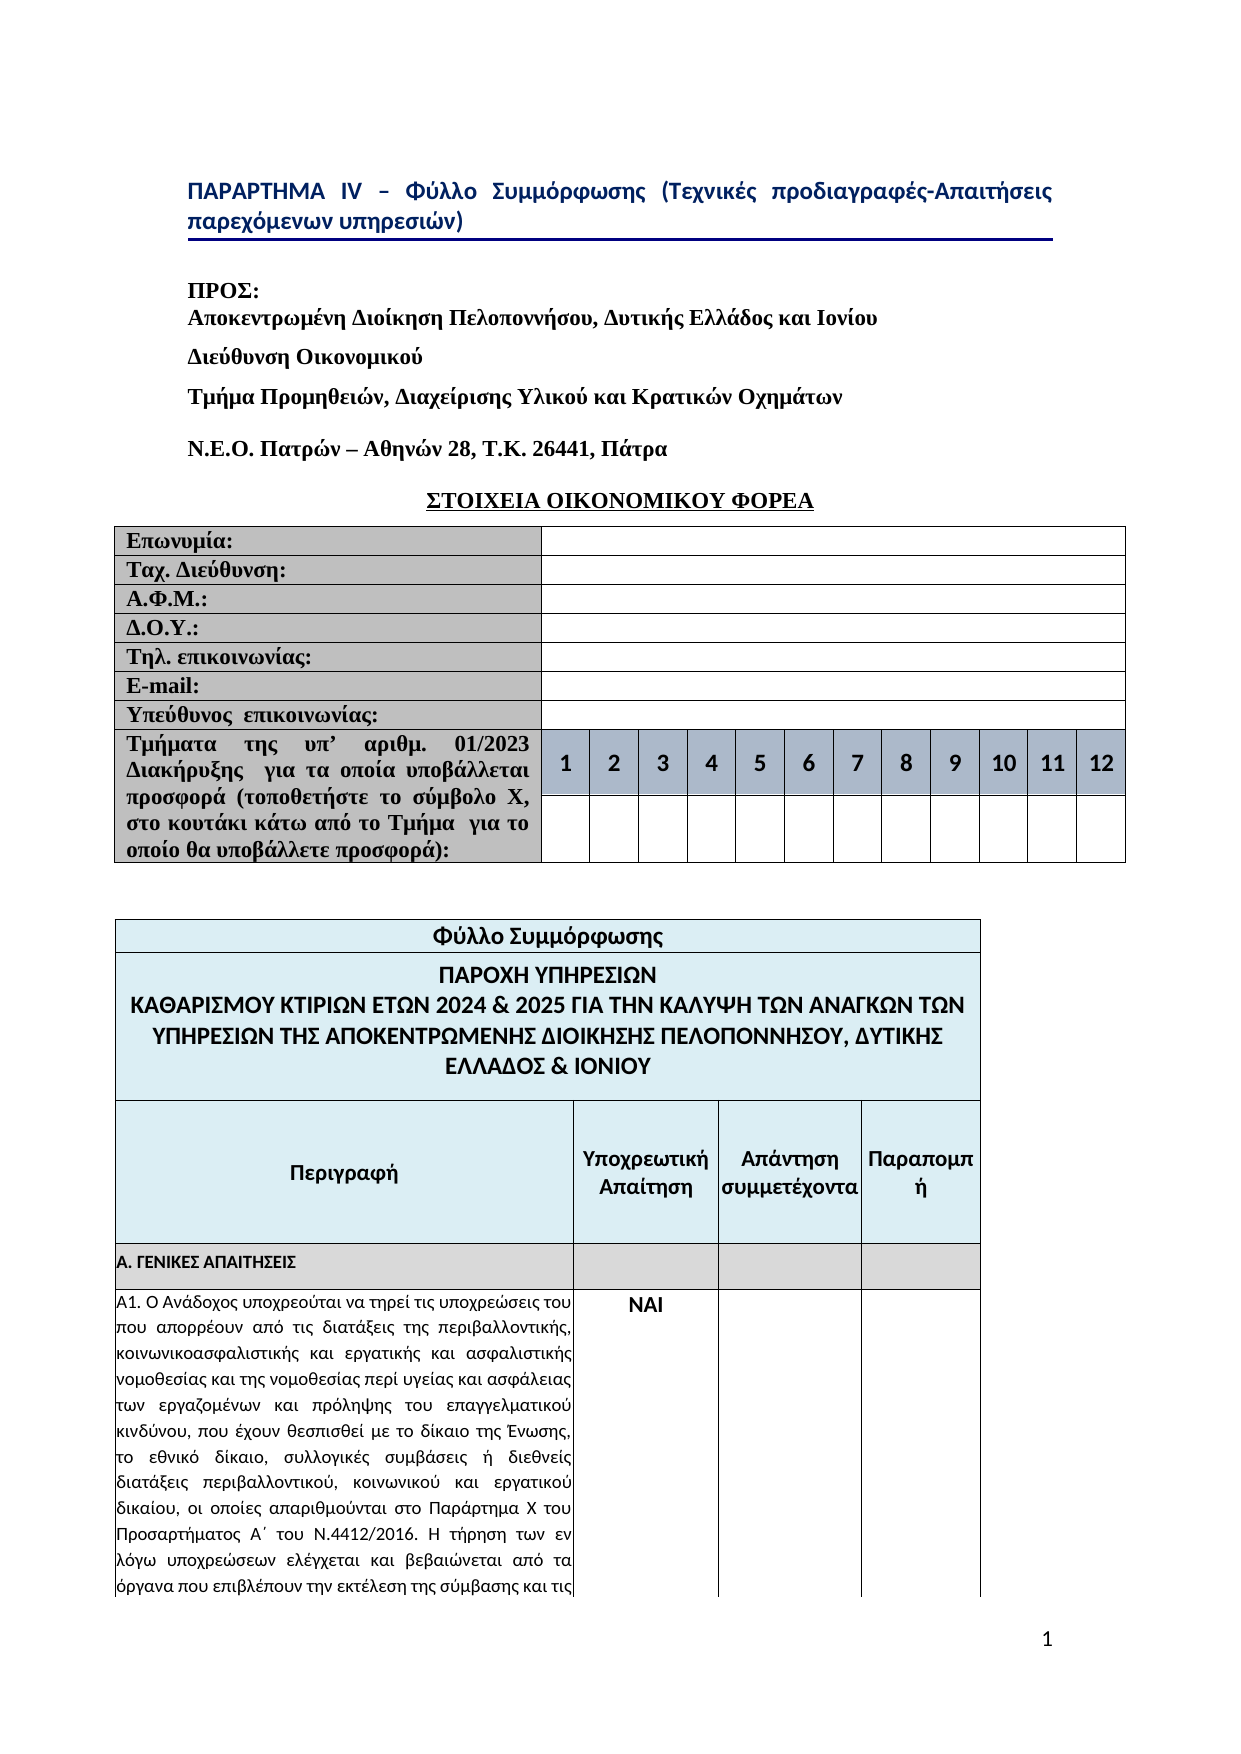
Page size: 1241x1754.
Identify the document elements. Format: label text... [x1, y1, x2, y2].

table_cell 2 [590, 730, 638, 794]
text ΣΤΟΙΧΕΙΑ ΟΙΚΟΝΟΜΙΚΟΥ ΦΟΡΕΑ [187, 487, 1053, 513]
table_cell [862, 1244, 980, 1289]
table_cell [688, 796, 735, 862]
table_cell 8 [882, 730, 930, 794]
table_cell [542, 796, 589, 862]
table_cell [1028, 796, 1076, 862]
text Τμήμα Προμηθειών, Διαχείρισης Υλικού και Κρατικών Οχημάτων [187, 383, 1053, 409]
table_cell Τμήματα της υπ’ αριθμ. 01/2023 Διακήρυξης για τα οποία υποβάλλεται προσφορά (τοποθετήστε το σύμβολο Χ, στο κουτάκι κάτω από το Τμήμα για το οποίο θα υποβάλλετε προσφορά): [115, 730, 541, 862]
table_cell Παραπομπή [862, 1101, 980, 1243]
table_header Φύλλο Συμμόρφωσης [116, 920, 980, 952]
table_cell [931, 796, 979, 862]
table_cell 7 [834, 730, 881, 794]
table_cell E-mail: [115, 672, 541, 700]
table_cell [639, 796, 687, 862]
table_cell [542, 701, 1125, 729]
table_cell 1 [542, 730, 589, 794]
table_cell Δ.Ο.Υ.: [115, 614, 541, 642]
table_cell 10 [980, 730, 1027, 794]
table_cell [542, 672, 1125, 700]
table_cell 11 [1028, 730, 1076, 794]
table_cell [542, 556, 1125, 584]
table_cell Α.Φ.Μ.: [115, 585, 541, 613]
table_cell [542, 643, 1125, 671]
table_cell Υπεύθυνος επικοινωνίας: [115, 701, 541, 729]
table_cell Απάντηση συμμετέχοντα [719, 1101, 861, 1243]
table_cell [1077, 796, 1125, 862]
table_cell ΠΑΡΟΧΗ ΥΠΗΡΕΣΙΩΝ ΚΑΘΑΡΙΣΜΟΥ ΚΤΙΡΙΩΝ ΕΤΩΝ 2024 & 2025 ΓΙΑ ΤΗΝ ΚΑΛΥΨΗ ΤΩΝ ΑΝΑΓΚΩΝ ΤΩΝ ΥΠΗΡΕΣΙΩΝ ΤΗΣ ΑΠΟΚΕΝΤΡΩΜΕΝΗΣ ΔΙΟΙΚΗΣΗΣ ΠΕΛΟΠΟΝΝΗΣΟΥ, ΔΥΤΙΚΗΣ ΕΛΛΑΔΟΣ & ΙΟΝΙΟΥ [116, 953, 980, 1100]
table_cell [834, 796, 881, 862]
table_cell Ταχ. Διεύθυνση: [115, 556, 541, 584]
table_cell [542, 585, 1125, 613]
table_cell 5 [736, 730, 784, 794]
text ΠΡΟΣ: [187, 278, 1053, 304]
table_header [542, 527, 1125, 555]
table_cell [116, 1290, 573, 1597]
table_cell [862, 1290, 980, 1597]
table_cell [719, 1290, 861, 1597]
table_cell [785, 796, 833, 862]
table_cell [882, 796, 930, 862]
table_cell 12 [1077, 730, 1125, 794]
table_cell 6 [785, 730, 833, 794]
table_cell 3 [639, 730, 687, 794]
table_cell [542, 614, 1125, 642]
table_cell 9 [931, 730, 979, 794]
text Διεύθυνση Οικονομικού [187, 343, 1053, 370]
table_cell [736, 796, 784, 862]
table_cell Τηλ. επικοινωνίας: [115, 643, 541, 671]
table_cell 4 [688, 730, 735, 794]
text ΠΑΡΑΡΤΗΜΑ ΙV – Φύλλο Συμμόρφωσης (Τεχνικές προδιαγραφές-Απαιτήσεις παρεχόμενων υπηρεσιών) [187, 175, 1053, 241]
text Ν.Ε.Ο. Πατρών – Αθηνών 28, Τ.Κ. 26441, Πάτρα [187, 435, 1053, 461]
table_cell [590, 796, 638, 862]
table_cell Περιγραφή [116, 1101, 573, 1243]
table_cell [719, 1244, 861, 1289]
table_cell Υποχρεωτική Απαίτηση [574, 1101, 718, 1243]
table_header Επωνυμία: [115, 527, 541, 555]
table_cell Α. ΓΕΝΙΚΕΣ ΑΠΑΙΤΗΣΕΙΣ [116, 1244, 573, 1289]
text Αποκεντρωμένη Διοίκηση Πελοποννήσου, Δυτικής Ελλάδος και Ιονίου [187, 304, 1053, 330]
table_cell [980, 796, 1027, 862]
table_cell [574, 1244, 718, 1289]
table_cell ΝΑΙ [574, 1290, 718, 1597]
